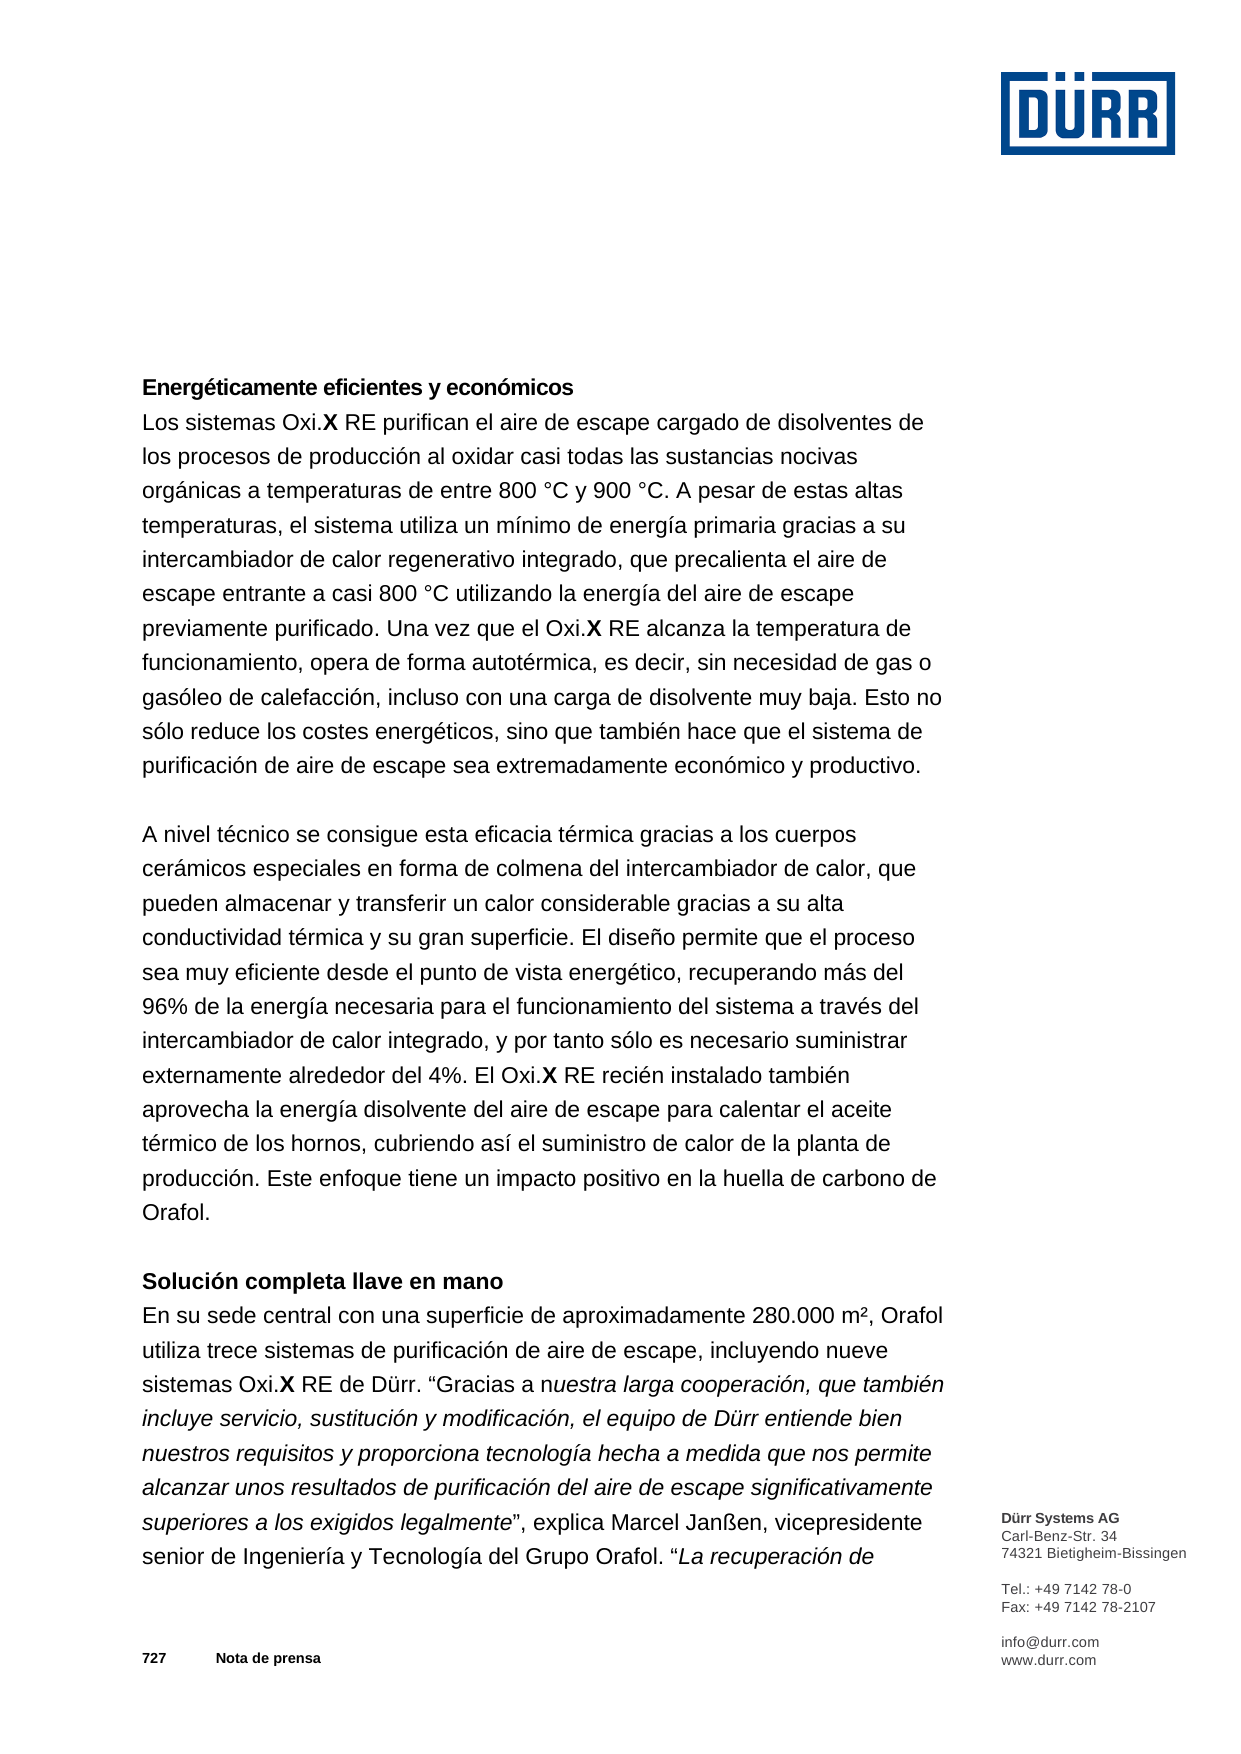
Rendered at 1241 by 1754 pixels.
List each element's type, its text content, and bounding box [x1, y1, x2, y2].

text Los sistemas Oxi.X RE purifican el aire de escape cargado de disolventes de los procesos de producción al oxidar casi todas las sustancias nocivas orgánicas a temperaturas de entre 800 °C y 900 °C. A pesar de estas altas temperaturas, el sistema utiliza un mínimo de energía primaria gracias a su intercambiador de calor regenerativo integrado, que precalienta el aire de escape entrante a casi 800 °C utilizando la energía del aire de escape previamente purificado. Una vez que el Oxi.X RE alcanza la temperatura de funcionamiento, opera de forma autotérmica, es decir, sin necesidad de gas o gasóleo de calefacción, incluso con una carga de disolvente muy baja. Esto no sólo reduce los costes energéticos, sino que también hace que el sistema de purificación de aire de escape sea extremadamente económico y productivo. [142, 401, 951, 779]
text A nivel técnico se consigue esta eficacia térmica gracias a los cuerpos cerámicos especiales en forma de colmena del intercambiador de calor, que pueden almacenar y transferir un calor considerable gracias a su alta conductividad térmica y su gran superficie. El diseño permite que el proceso sea muy eficiente desde el punto de vista energético, recuperando más del 96% de la energía necesaria para el funcionamiento del sistema a través del intercambiador de calor integrado, y por tanto sólo es necesario suministrar externamente alrededor del 4%. El Oxi.X RE recién instalado también aprovecha la energía disolvente del aire de escape para calentar el aceite térmico de los hornos, cubriendo así el suministro de calor de la planta de producción. Este enfoque tiene un impacto positivo en la huella de carbono de Orafol. [142, 813, 951, 1226]
text Solución completa llave en mano [142, 1260, 951, 1294]
picture [1001, 72, 1175, 155]
text Energéticamente eficientes y económicos [142, 366, 951, 401]
